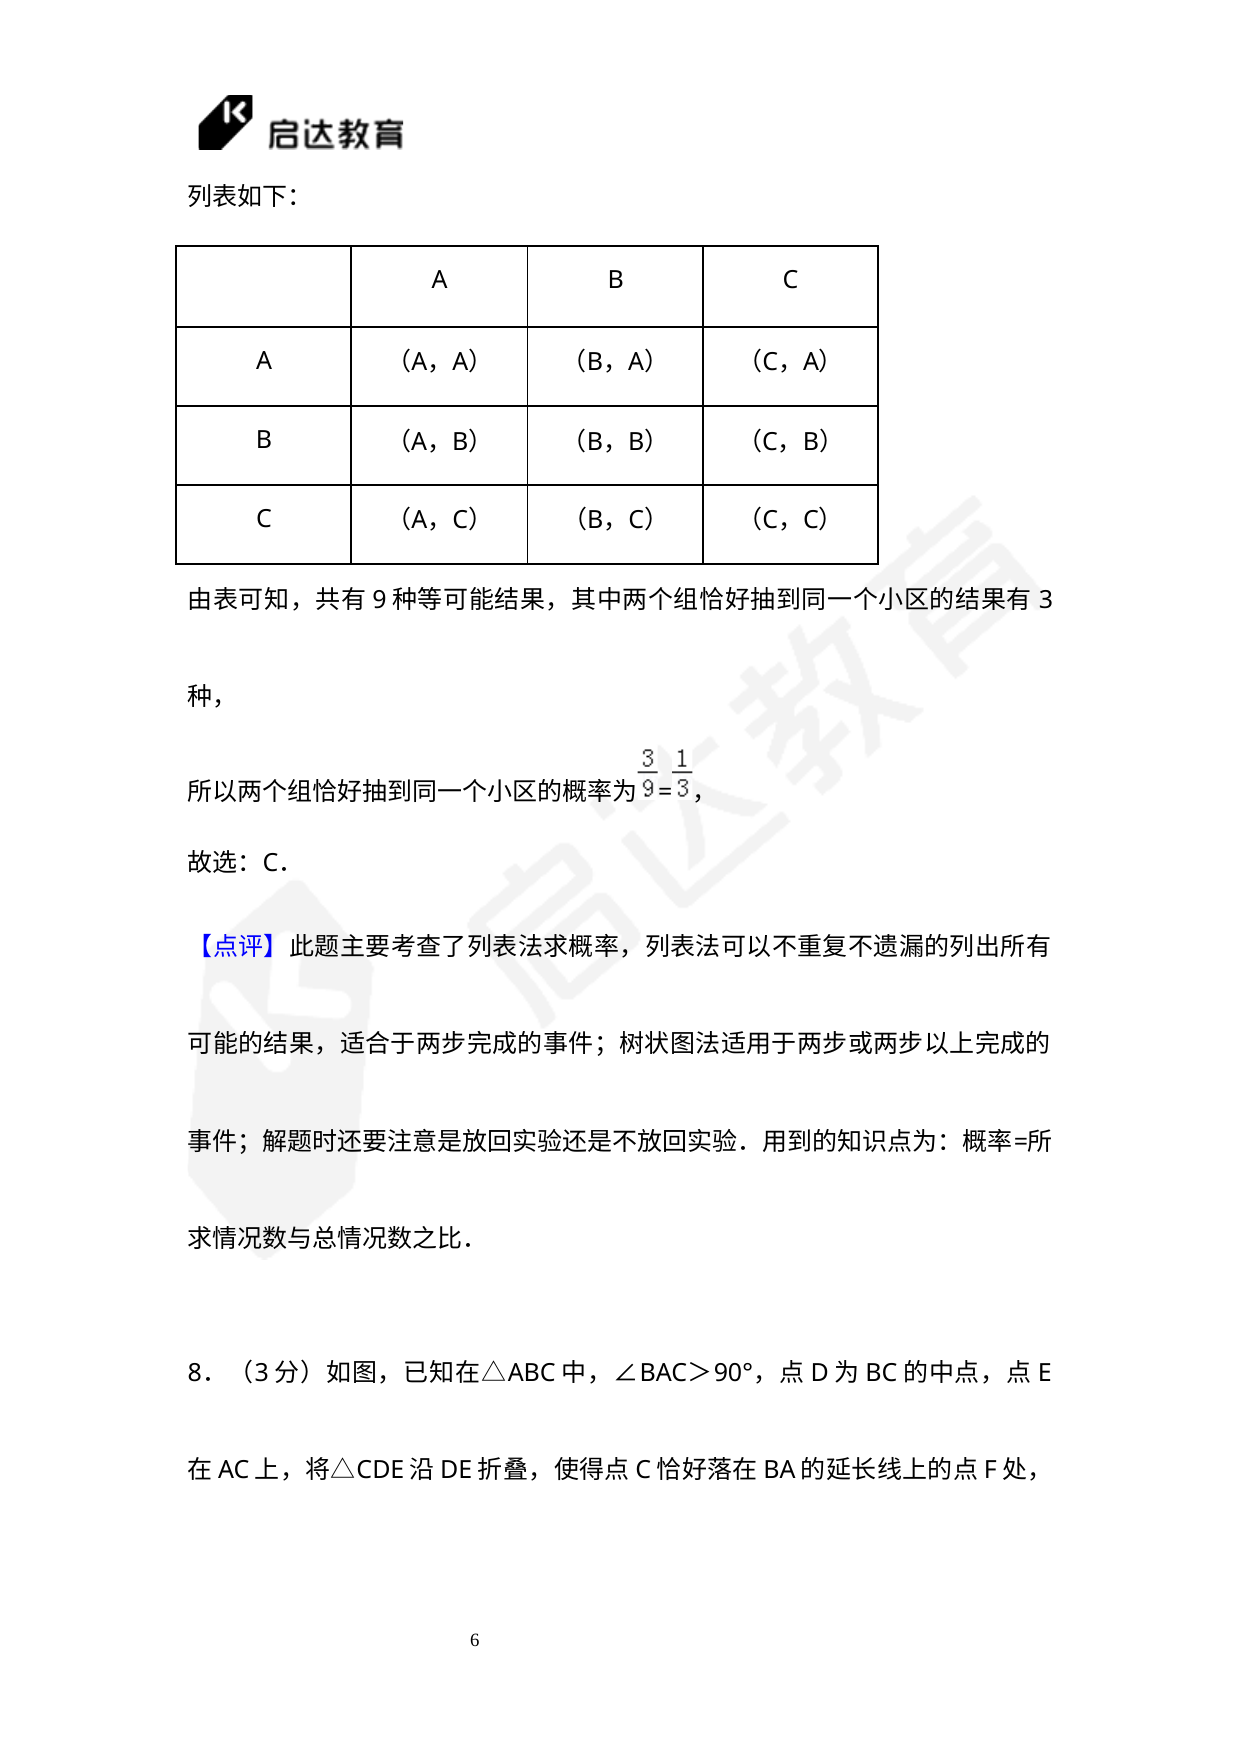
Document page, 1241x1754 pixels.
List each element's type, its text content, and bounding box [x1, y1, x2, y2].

table_cell （A，B） [352, 407, 527, 484]
table_header B [528, 247, 702, 326]
table_cell （B，B） [528, 407, 702, 484]
table_cell （C，A） [704, 328, 877, 405]
table_cell （B，A） [528, 328, 702, 405]
picture [198, 95, 404, 150]
table_header [177, 247, 350, 326]
text 列表如下： [187, 162, 1053, 227]
text 【点评】此题主要考查了列表法求概率，列表法可以不重复不遗漏的列出所有可能的结果，适合于两步完成的事件；树状图法适用于两步或两步以上完成的事件；解题时还要注意是放回实验还是不放回实验．用到的知识点为：概率=所求情况数与总情况数之比． [187, 912, 1053, 1269]
picture [672, 745, 693, 800]
text 由表可知，共有9种等可能结果，其中两个组恰好抽到同一个小区的结果有3种， [187, 565, 1053, 727]
picture [637, 745, 658, 800]
text 8．（3分）如图，已知在△ABC中，∠BAC＞90°，点D为BC的中点，点E在AC上，将△CDE沿DE折叠，使得点C恰好落在BA的延长线上的点F处，连结AD，则下列结论不一定正确的是（ ） [187, 1338, 1053, 1500]
table_header A [352, 247, 527, 326]
table_header C [704, 247, 877, 326]
table_cell （C，C） [704, 486, 877, 563]
table_cell A [177, 328, 350, 405]
table_cell B [177, 407, 350, 484]
table_cell C [177, 486, 350, 563]
text 所以两个组恰好抽到同一个小区的概率为=， [187, 745, 1053, 810]
table_cell （A，A） [352, 328, 527, 405]
table_cell （C，B） [704, 407, 877, 484]
text 故选：C． [187, 828, 1053, 893]
table_cell （B，C） [528, 486, 702, 563]
table_cell （A，C） [352, 486, 527, 563]
